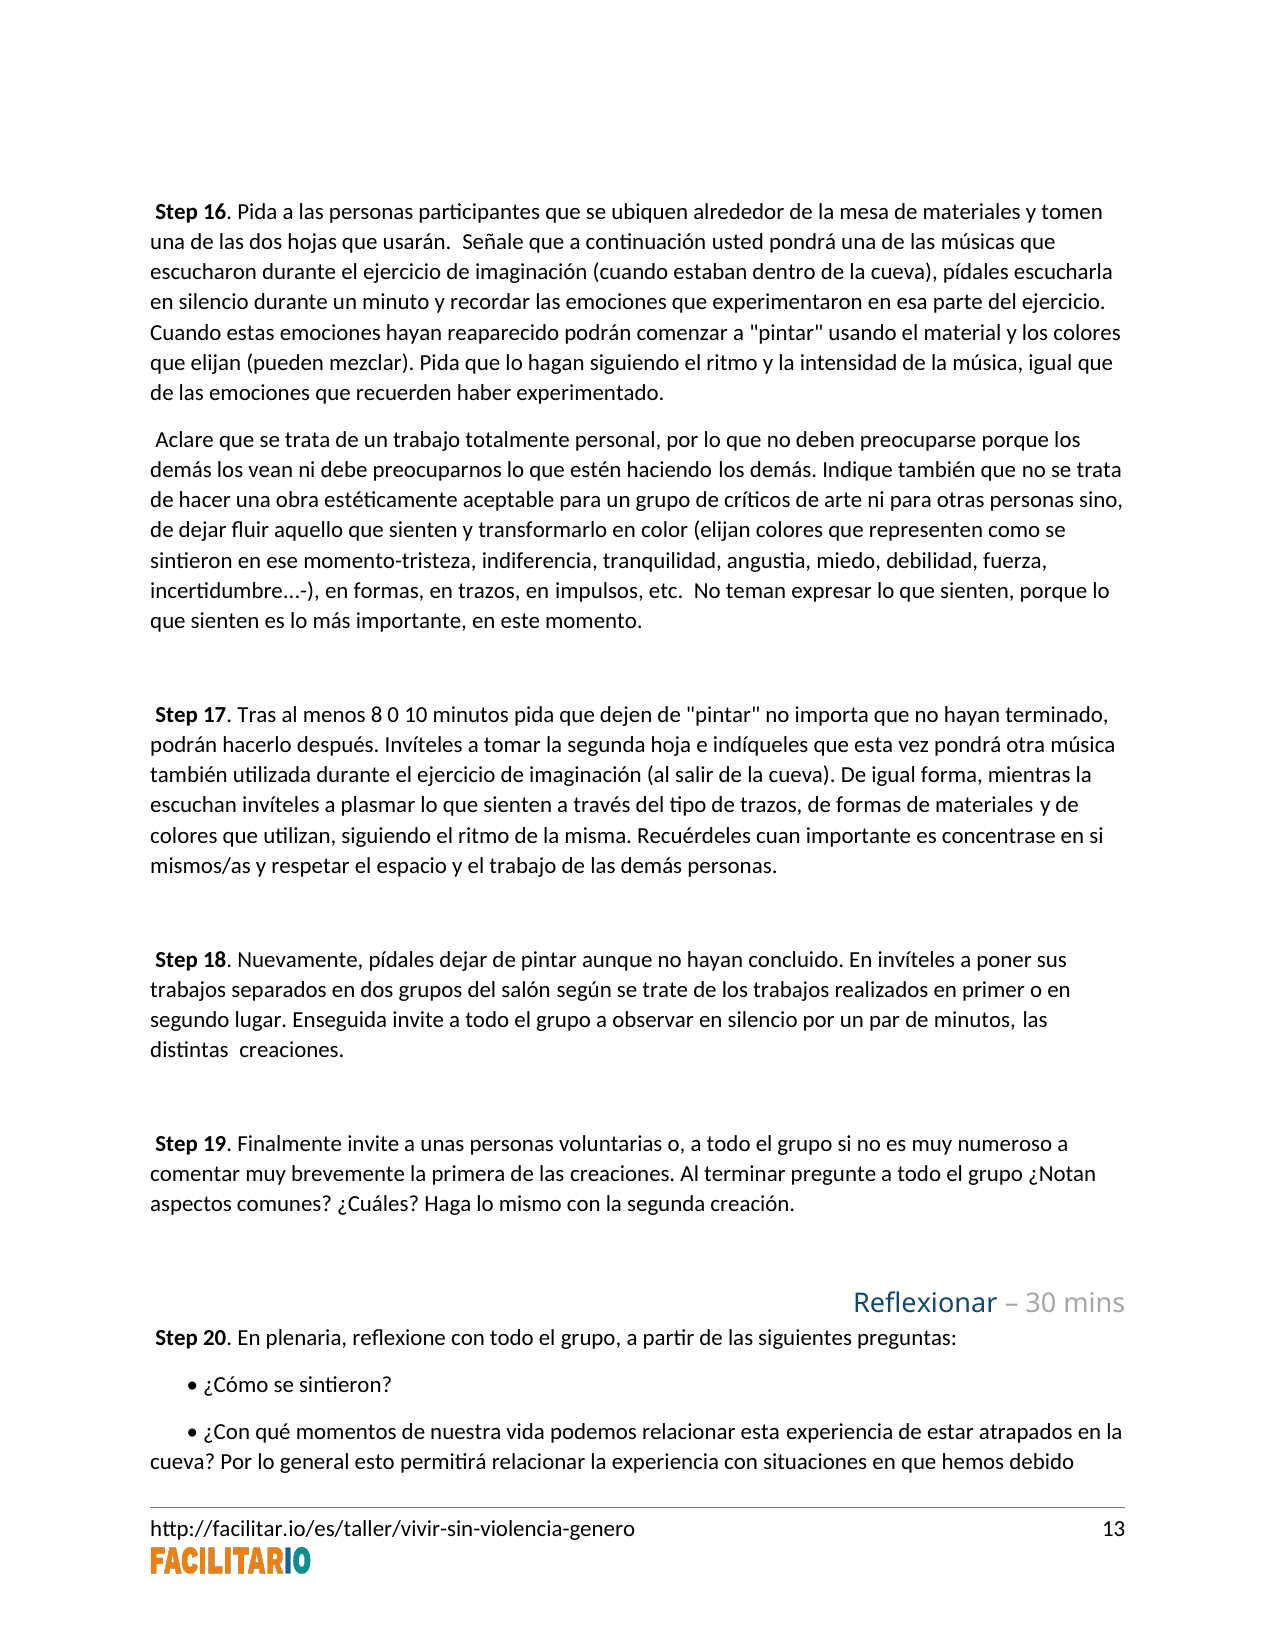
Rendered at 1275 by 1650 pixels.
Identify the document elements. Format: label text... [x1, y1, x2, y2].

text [150, 1417, 1125, 1475]
text Step 18. Nuevamente, pídales dejar de pintar aunque no hayan concluido. En invíteles a poner sus trabajos separados en dos grupos del salón según se trate de los trabajos realizados en primer o en segundo lugar. Enseguida invite a todo el grupo a observar en silencio por un par de minutos, las distintas creaciones. [150, 945, 1125, 1063]
text Step 20. En plenaria, reflexione con todo el grupo, a partir de las siguientes preguntas: [150, 1323, 1125, 1351]
text • ¿Cómo se sintieron? [150, 1370, 1125, 1398]
text Aclare que se trata de un trabajo totalmente personal, por lo que no deben preocuparse porque los demás los vean ni debe preocuparnos lo que estén haciendo los demás. Indique también que no se trata de hacer una obra estéticamente aceptable para un grupo de críticos de arte ni para otras personas sino, de dejar fluir aquello que sienten y transformarlo en color (elijan colores que representen como se sintieron en ese momento-tristeza, indiferencia, tranquilidad, angustia, miedo, debilidad, fuerza, incertidumbre...-), en formas, en trazos, en impulsos, etc. No teman expresar lo que sienten, porque lo que sienten es lo más importante, en este momento. [150, 425, 1125, 634]
text Step 16. Pida a las personas participantes que se ubiquen alrededor de la mesa de materiales y tomen una de las dos hojas que usarán. Señale que a continuación usted pondrá una de las músicas que escucharon durante el ejercicio de imaginación (cuando estaban dentro de la cueva), pídales escucharla en silencio durante un minuto y recordar las emociones que experimentaron en esa parte del ejercicio. Cuando estas emociones hayan reaparecido podrán comenzar a "pintar" usando el material y los colores que elijan (pueden mezclar). Pida que lo hagan siguiendo el ritmo y la intensidad de la música, igual que de las emociones que recuerden haber experimentado. [150, 197, 1125, 406]
text Step 19. Finalmente invite a unas personas voluntarias o, a todo el grupo si no es muy numeroso a comentar muy brevemente la primera de las creaciones. Al terminar pregunte a todo el grupo ¿Notan aspectos comunes? ¿Cuáles? Haga lo mismo con la segunda creación. [150, 1129, 1125, 1218]
text Step 17. Tras al menos 8 0 10 minutos pida que dejen de "pintar" no importa que no hayan terminado, podrán hacerlo después. Invíteles a tomar la segunda hoja e indíqueles que esta vez pondrá otra música también utilizada durante el ejercicio de imaginación (al salir de la cueva). De igual forma, mientras la escuchan invíteles a plasmar lo que sienten a través del tipo de trazos, de formas de materiales y de colores que utilizan, siguiendo el ritmo de la misma. Recuérdeles cuan importante es concentrase en si mismos/as y respetar el espacio y el trabajo de las demás personas. [150, 700, 1125, 879]
subtitle Reflexionar – 30 mins [150, 1283, 1125, 1320]
picture [145, 1544, 315, 1576]
